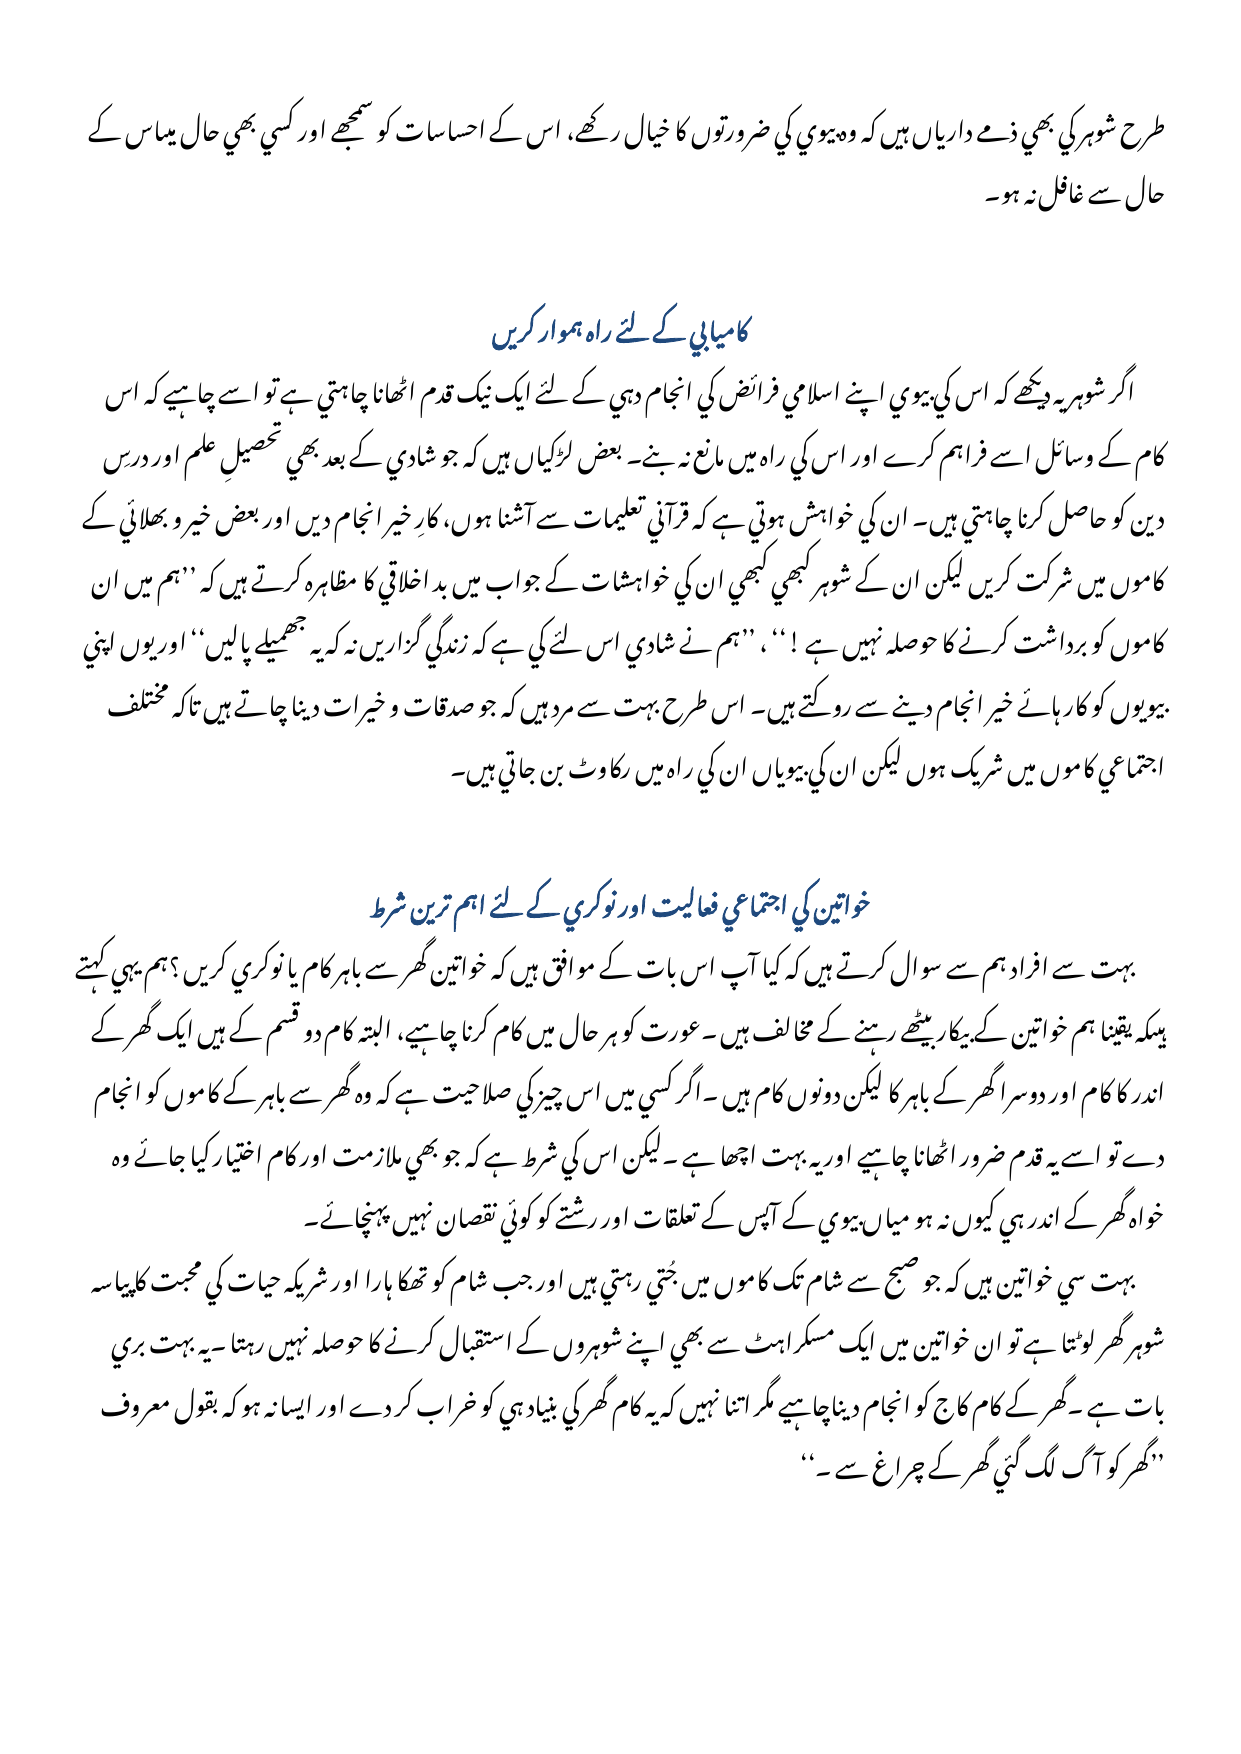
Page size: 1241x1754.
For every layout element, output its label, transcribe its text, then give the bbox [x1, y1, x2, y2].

text بہت سے افراد ہم سے سوال کرتے ہيں کہ کيا آپ اس بات کے موافق ہيں کہ خواتين گھر سے باہر کام يا نوکري کريں ؟ہم يہي کہتے ہيںکہ يقينا ہم خواتين کے بيکار بيٹھے رہنے کے مخالف ہيں ۔عورت کو ہر حال ميں کام کرنا چاہیے، البتہ کام دو قسم کے ہيں ايک گھر کے اندر کا کام اور دوسرا گھر کے باہر کا ليکن دونوں کام ہيں ۔اگر کسي ميں اس چيز کي صلاحيت ہے کہ وہ گھر سے باہر کے کاموں کو انجام دے تو اسے يہ قدم ضرور اٹھانا چاہیے اور يہ بہت اچھا ہے ۔ليکن اس کي شرط ہے کہ جو بھي ملازمت اور کام اختيار کيا جائے وہ خواہ گھر کے اندر ہي کيوں نہ ہو مياں بيوي کے آپس کے تعلقات اور رشتے کو کوئي نقصان نہيں پہنچائے۔ [75, 931, 1165, 1244]
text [75, 94, 1165, 219]
text بہت سي خواتين ہيں کہ جو صبح سے شام تک کاموں ميں جُتي رہتي ہيں اور جب شام کو تھکا ہارا اور شريکہ حيات کي محبت کا پياسہ شوہر گھر لوٹتا ہے تو ان خواتين ميں ايک مسکراہٹ سے بھي اپنے شوہروں کے استقبال کرنے کا حوصلہ نہيں رہتا ۔يہ بہت بري بات ہے ۔گھر کے کام کاج کو انجام ديناچاہیے مگر اتنا نہيں کہ يہ کام گھر کي بنياد ہي کو خراب کر دے اور ايسا نہ ہو کہ بقول معروف ’’گھر کو آگ لگ گئي گھر کے چراغ سے ۔‘‘ [75, 1244, 1165, 1494]
subtitle خواتين کي اجتماعي فعاليت اور نوکري کے لئے اہم ترين شرط [75, 869, 1165, 931]
subtitle کاميابي کے لئے راہ ہموار کريں [75, 294, 1165, 356]
text اگر شوہر يہ ديکھے کہ اس کي بيوي اپنے اسلامي فرائض کي انجام دہي کے لئے ايک نيک قدم اٹھانا چاہتي ہے تو اسے چاہیے کہ اس کام کے وسائل اسے فراہم کرے اور اس کي راہ ميں مانع نہ بنے۔ بعض لڑکياں ہيں کہ جو شادي کے بعد بھي تحصيلِ علم اور درسِ دين کو حاصل کرنا چاہتي ہيں۔ ان کي خواہش ہوتي ہے کہ قرآني تعليمات سے آشنا ہوں، کارِ خير انجام ديں اور بعض خير و بھلائي کے کاموں ميں شرکت کريں ليکن ان کے شوہر کبھي کبھي ان کي خواہشات کے جواب ميں بد اخلاقي کا مظاہرہ کرتے ہيں کہ ’’ہم ميں ان کاموں کو برداشت کرنے کا حوصلہ نہيں ہے !‘‘ ، ’’ہم نے شادي اس لئے کي ہے کہ زندگي گزاريں نہ کہ يہ جھميلے پاليں‘‘ اور يوں اپني بيويوں کو کار ہائے خير انجام دينے سے روکتے ہيں۔ اس طرح بہت سے مرد ہيں کہ جو صدقات و خيرات دينا چاتے ہيں تاکہ مختلف اجتماعي کاموں ميں شريک ہوں ليکن ان کي بيوياں ان کي راہ ميں رکاوٹ بن جاتي ہيں۔ [75, 356, 1165, 794]
